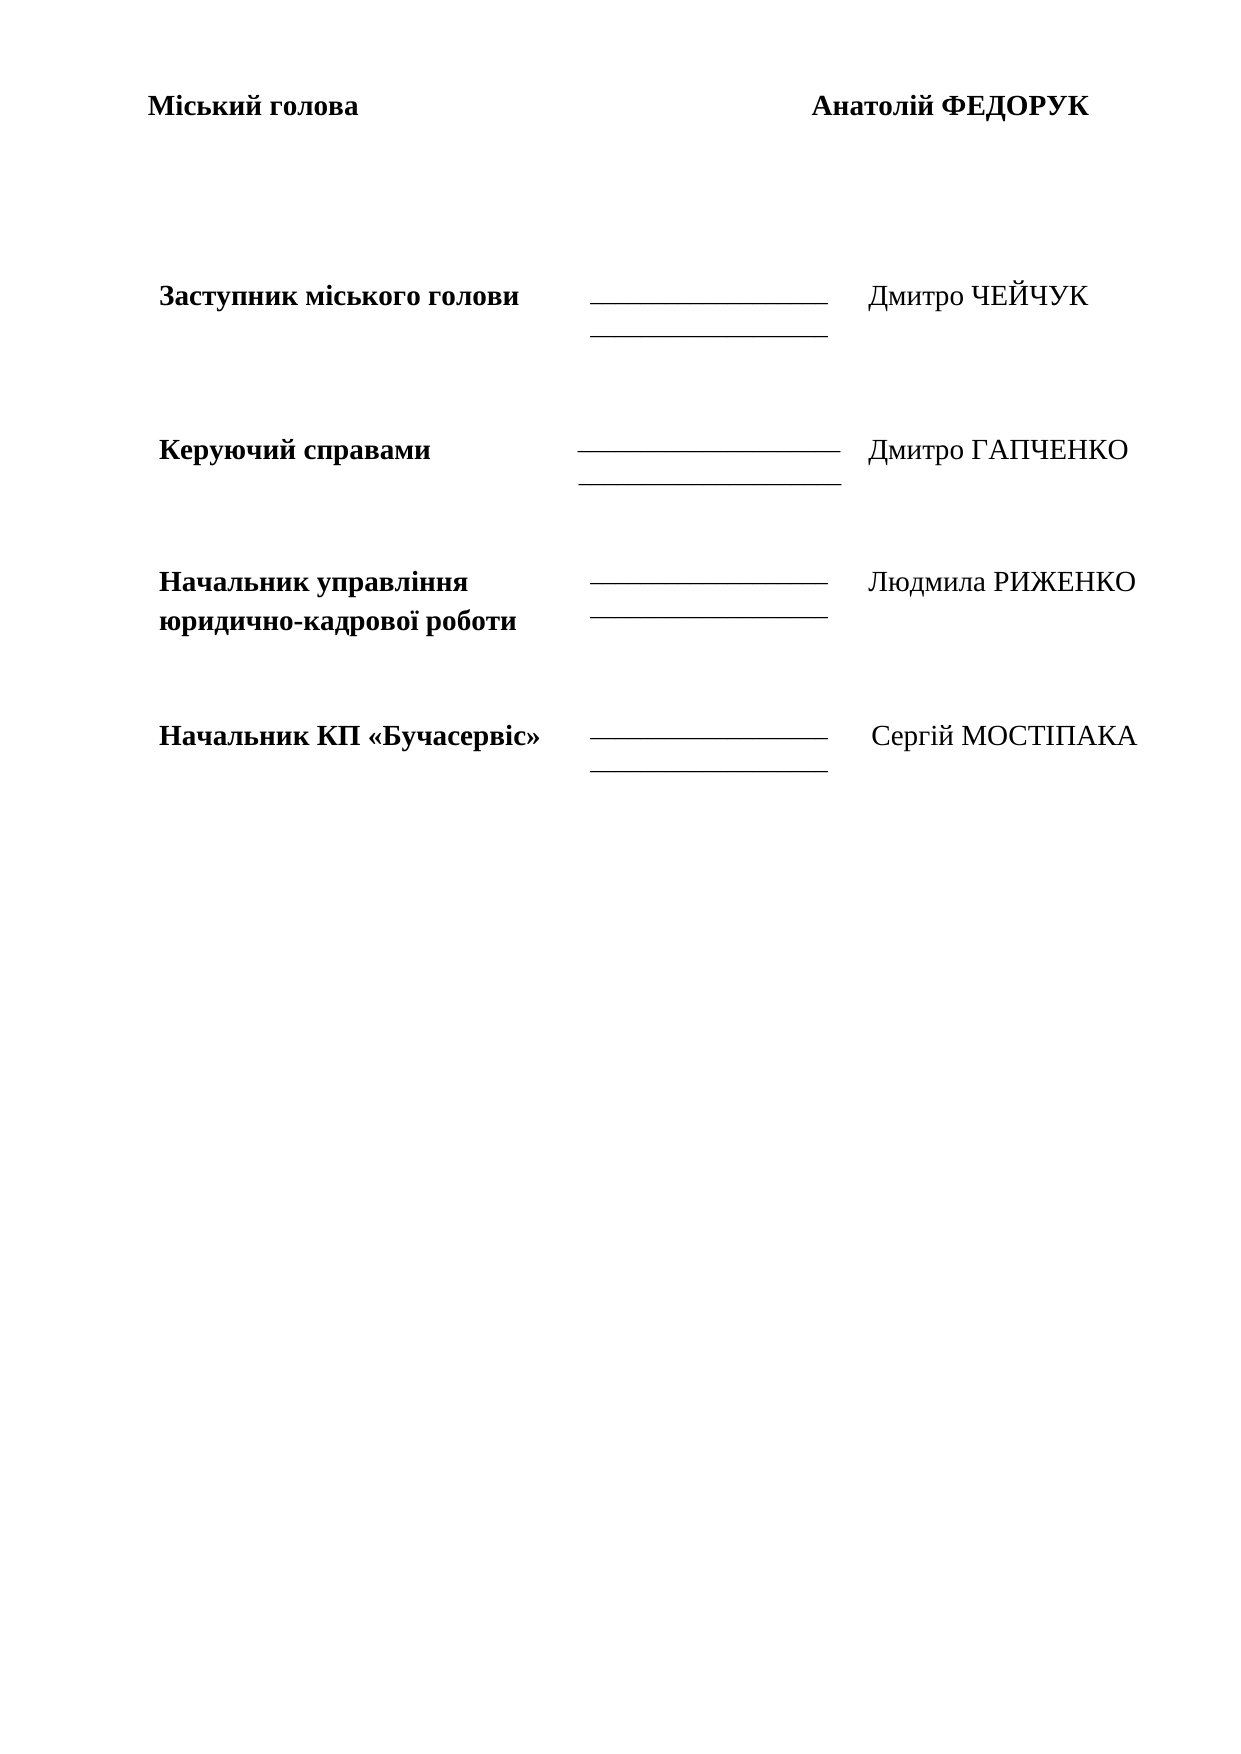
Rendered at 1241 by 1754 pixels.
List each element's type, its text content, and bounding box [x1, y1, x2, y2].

table_cell Сергій МОСТІПАКА [857, 680, 1152, 834]
table_header ___________________ ___________________ [561, 278, 857, 393]
table_cell Начальник КП «Бучасервіс» [148, 680, 561, 834]
table_cell Начальник управління юридично-кадрової роботи [148, 526, 561, 680]
table_cell Людмила РИЖЕНКО [857, 526, 1152, 680]
table_cell Керуючий справами [148, 394, 561, 526]
table_cell Дмитро ГАПЧЕНКО [857, 394, 1152, 526]
table_header Дмитро ЧЕЙЧУК [857, 278, 1152, 393]
table_cell ___________________ ___________________ [561, 680, 857, 834]
table_cell _____________________ _____________________ [561, 394, 857, 526]
table_cell ___________________ ___________________ [561, 526, 857, 680]
table_header Заступник міського голови [148, 278, 561, 393]
text Міський голова Анатолій ФЕДОРУК [148, 88, 1152, 122]
